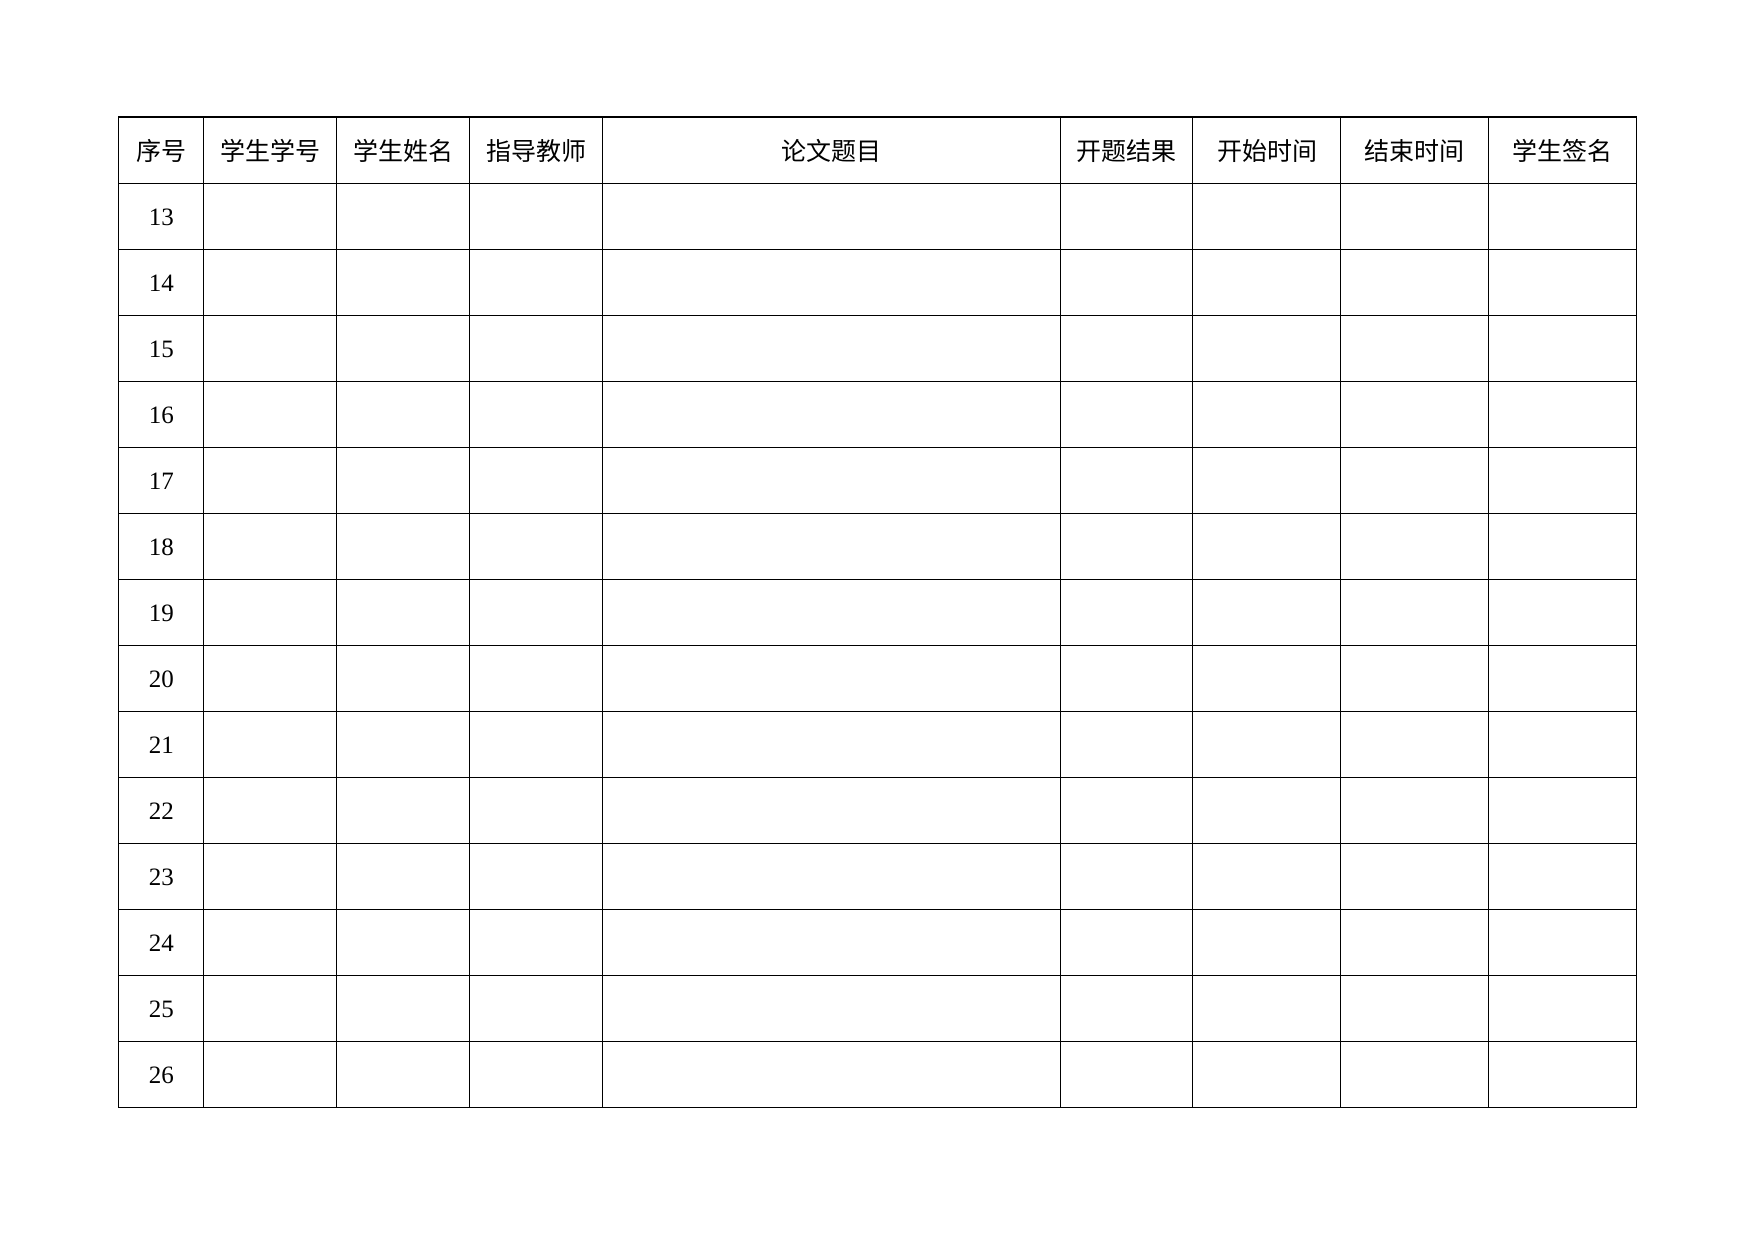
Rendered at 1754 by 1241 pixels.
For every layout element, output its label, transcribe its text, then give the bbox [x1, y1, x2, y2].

table_cell [1193, 514, 1340, 579]
table_cell [470, 184, 602, 248]
table_cell [204, 712, 336, 777]
table_cell [1061, 778, 1192, 843]
table_cell [204, 778, 336, 843]
table_cell 17 [119, 448, 203, 513]
table_cell [603, 184, 1060, 248]
table_cell [1193, 712, 1340, 777]
table_cell [1061, 1042, 1192, 1107]
table_cell [1193, 316, 1340, 381]
table_cell [1341, 580, 1488, 645]
table_cell [603, 910, 1060, 975]
table_cell 25 [119, 976, 203, 1041]
table_cell [337, 646, 469, 711]
table_cell [470, 514, 602, 579]
table_cell [1489, 712, 1636, 777]
table_cell 22 [119, 778, 203, 843]
table_cell [337, 580, 469, 645]
table_cell [1061, 250, 1192, 314]
table_cell [337, 184, 469, 248]
table_cell [603, 514, 1060, 579]
table_cell [1341, 184, 1488, 248]
table_cell [1341, 778, 1488, 843]
table_cell [337, 844, 469, 909]
table_cell [204, 1042, 336, 1107]
table_cell [1341, 1042, 1488, 1107]
table_cell [1489, 976, 1636, 1041]
table_cell [204, 910, 336, 975]
table_cell [1489, 580, 1636, 645]
table_cell [1193, 382, 1340, 447]
table_header 论文题目 [603, 118, 1060, 182]
table_cell [1489, 646, 1636, 711]
table_cell [1193, 1042, 1340, 1107]
table_header 指导教师 [470, 118, 602, 182]
table_cell 21 [119, 712, 203, 777]
table_cell [1193, 580, 1340, 645]
table_cell [337, 316, 469, 381]
table_cell [1341, 316, 1488, 381]
table_cell [1193, 976, 1340, 1041]
table_cell [337, 910, 469, 975]
table_cell [204, 514, 336, 579]
table_cell [470, 844, 602, 909]
table_cell [1341, 712, 1488, 777]
table_cell [1061, 844, 1192, 909]
table_cell [337, 778, 469, 843]
table_cell [470, 778, 602, 843]
table_cell [337, 382, 469, 447]
table_cell [470, 448, 602, 513]
table_cell [1193, 910, 1340, 975]
table_cell [1489, 778, 1636, 843]
table_cell [603, 580, 1060, 645]
table_cell [603, 646, 1060, 711]
table_cell [1193, 844, 1340, 909]
table_cell [1061, 976, 1192, 1041]
table_cell [204, 316, 336, 381]
table_cell [603, 712, 1060, 777]
table_cell [1489, 250, 1636, 314]
table_header 序号 [119, 118, 203, 182]
table_cell [1341, 976, 1488, 1041]
table_header 学生签名 [1489, 118, 1636, 182]
table_cell [337, 250, 469, 314]
table_cell [1061, 910, 1192, 975]
table_cell [470, 580, 602, 645]
table_cell [1193, 250, 1340, 314]
table_cell [603, 250, 1060, 314]
table_cell [204, 382, 336, 447]
table_cell [1193, 184, 1340, 248]
table_cell [470, 1042, 602, 1107]
table_cell [603, 844, 1060, 909]
table_cell [603, 316, 1060, 381]
table_header 开始时间 [1193, 118, 1340, 182]
table_cell [204, 844, 336, 909]
table_cell [603, 382, 1060, 447]
table_header 学生学号 [204, 118, 336, 182]
table_cell [337, 514, 469, 579]
table_cell [470, 382, 602, 447]
table_cell [1193, 646, 1340, 711]
table_cell [1489, 382, 1636, 447]
table_cell [470, 646, 602, 711]
table_cell [1341, 844, 1488, 909]
table_cell 16 [119, 382, 203, 447]
table_cell [1489, 910, 1636, 975]
table_cell [1489, 514, 1636, 579]
table_cell [337, 448, 469, 513]
table_cell [204, 250, 336, 314]
table_cell 15 [119, 316, 203, 381]
table_cell [603, 778, 1060, 843]
table_cell [470, 712, 602, 777]
table_cell 26 [119, 1042, 203, 1107]
table_header 开题结果 [1061, 118, 1192, 182]
table_cell [603, 976, 1060, 1041]
table_cell [204, 580, 336, 645]
table_cell [1489, 184, 1636, 248]
table_cell 13 [119, 184, 203, 248]
table_cell [204, 976, 336, 1041]
table_cell 23 [119, 844, 203, 909]
table_cell [1061, 712, 1192, 777]
table_cell 18 [119, 514, 203, 579]
table_cell [470, 250, 602, 314]
table_cell [204, 646, 336, 711]
table_cell 14 [119, 250, 203, 314]
table_cell 19 [119, 580, 203, 645]
table_cell [1489, 448, 1636, 513]
table_cell [470, 976, 602, 1041]
table_cell [1061, 316, 1192, 381]
table_cell [1341, 448, 1488, 513]
table_cell [1341, 910, 1488, 975]
table_cell [1061, 382, 1192, 447]
table_cell [204, 448, 336, 513]
table_cell [1489, 1042, 1636, 1107]
table_cell [1341, 646, 1488, 711]
table_cell [1061, 646, 1192, 711]
table_cell [1061, 448, 1192, 513]
table_cell [1193, 778, 1340, 843]
table_cell [470, 910, 602, 975]
table_cell [1193, 448, 1340, 513]
table_cell [1061, 514, 1192, 579]
table_cell [1341, 382, 1488, 447]
table_cell [337, 1042, 469, 1107]
table_cell [603, 1042, 1060, 1107]
table_header 结束时间 [1341, 118, 1488, 182]
table_cell [1489, 316, 1636, 381]
table_cell [1341, 514, 1488, 579]
table_header 学生姓名 [337, 118, 469, 182]
table_cell [603, 448, 1060, 513]
table_cell 20 [119, 646, 203, 711]
table_cell [204, 184, 336, 248]
table_cell [1061, 184, 1192, 248]
table_cell [1489, 844, 1636, 909]
table_cell [470, 316, 602, 381]
table_cell [1061, 580, 1192, 645]
table_cell 24 [119, 910, 203, 975]
table_cell [337, 976, 469, 1041]
table_cell [1341, 250, 1488, 314]
table_cell [337, 712, 469, 777]
